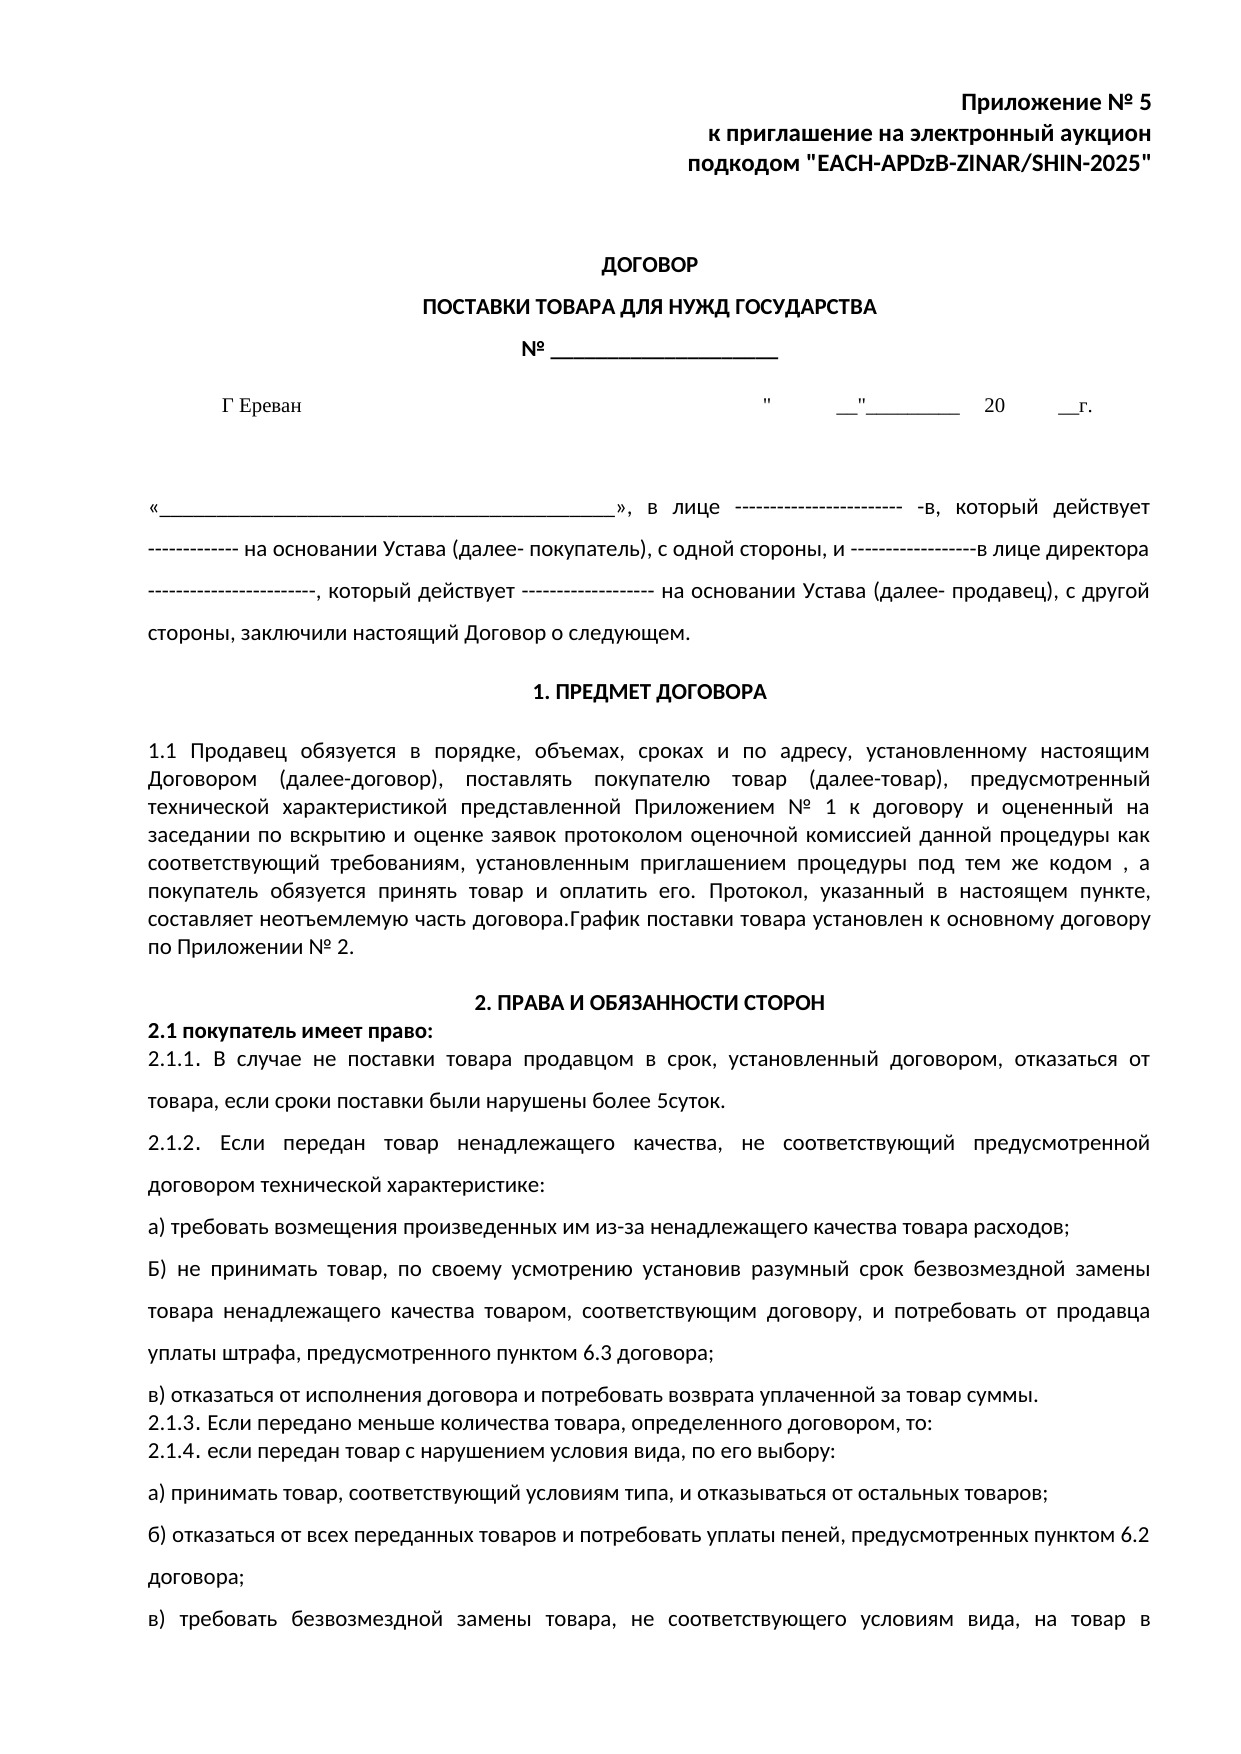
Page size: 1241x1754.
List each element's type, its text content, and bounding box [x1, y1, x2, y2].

text «________________________________________», в лице ------------------------ -в, который действует ------------- на основании Устава (далее- покупатель), с одной стороны, и ------------------в лице директора ------------------------, который действует ------------------- на основании Устава (далее- продавец), с другой стороны, заключили настоящий Договор о следующем. [148, 492, 1152, 646]
text ДОГОВОР [148, 251, 1152, 278]
text подкодом "EACH-APDzB-ZINAR/SHIN-2025" [177, 147, 1152, 178]
list 2.1.2․ Если передан товар ненадлежащего качества, не соответствующий предусмотренной договором технической характеристике: [148, 1128, 1152, 1198]
list 2.1.1․ В случае не поставки товара продавцом в срок, установленный договором, отказаться от товара, если сроки поставки были нарушены более 5суток. [148, 1044, 1152, 1114]
list 2.1.4․ если передан товар с нарушением условия вида, по его выбору: [148, 1436, 1152, 1464]
list 2. ПРАВА И ОБЯЗАННОСТИ СТОРОН [148, 988, 1152, 1016]
list а) принимать товар, соответствующий условиям типа, и отказываться от остальных товаров; [148, 1478, 1152, 1506]
text к приглашение на электронный аукцион [177, 117, 1152, 147]
list Б) не принимать товар, по своему усмотрению установив разумный срок безвозмездной замены товара ненадлежащего качества товаром, соответствующим договору, и потребовать от продавца уплаты штрафа, предусмотренного пунктом 6.3 договора; [148, 1254, 1152, 1366]
text 1. ПРЕДМЕТ ДОГОВОРА [148, 677, 1152, 705]
text в) отказаться от исполнения договора и потребовать возврата уплаченной за товар суммы. [148, 1380, 1152, 1408]
table_header Г Ереван [136, 393, 620, 434]
text Приложение № 5 [148, 86, 1152, 117]
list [148, 1604, 1152, 1632]
text ПОСТАВКИ ТОВАРА ДЛЯ НУЖД ГОСУДАРСТВА [148, 292, 1152, 321]
text № ____________________ [148, 334, 1152, 362]
list а) требовать возмещения произведенных им из-за ненадлежащего качества товара расходов; [148, 1212, 1152, 1240]
table_header " __"_________ 20 __г. [620, 393, 1104, 434]
text 2.1 покупатель имеет право: [148, 1016, 1152, 1044]
text 1.1 Продавец обязуется в порядке, объемах, сроках и по адресу, установленному настоящим Договором (далее-договор), поставлять покупателю товар (далее-товар), предусмотренный технической характеристикой представленной Приложением № 1 к договору и оцененный на заседании по вскрытию и оценке заявок протоколом оценочной комиссией данной процедуры как соответствующий требованиям, установленным приглашением процедуры под тем же кодом , а покупатель обязуется принять товар и оплатить его. Протокол, указанный в настоящем пункте, составляет неотъемлемую часть договора.График поставки товара установлен к основному договору по Приложении № 2. [148, 736, 1152, 960]
list б) отказаться от всех переданных товаров и потребовать уплаты пеней, предусмотренных пунктом 6.2 договора; [148, 1520, 1152, 1590]
text 2.1.3․ Если передано меньше количества товара, определенного договором, то: [148, 1408, 1152, 1436]
